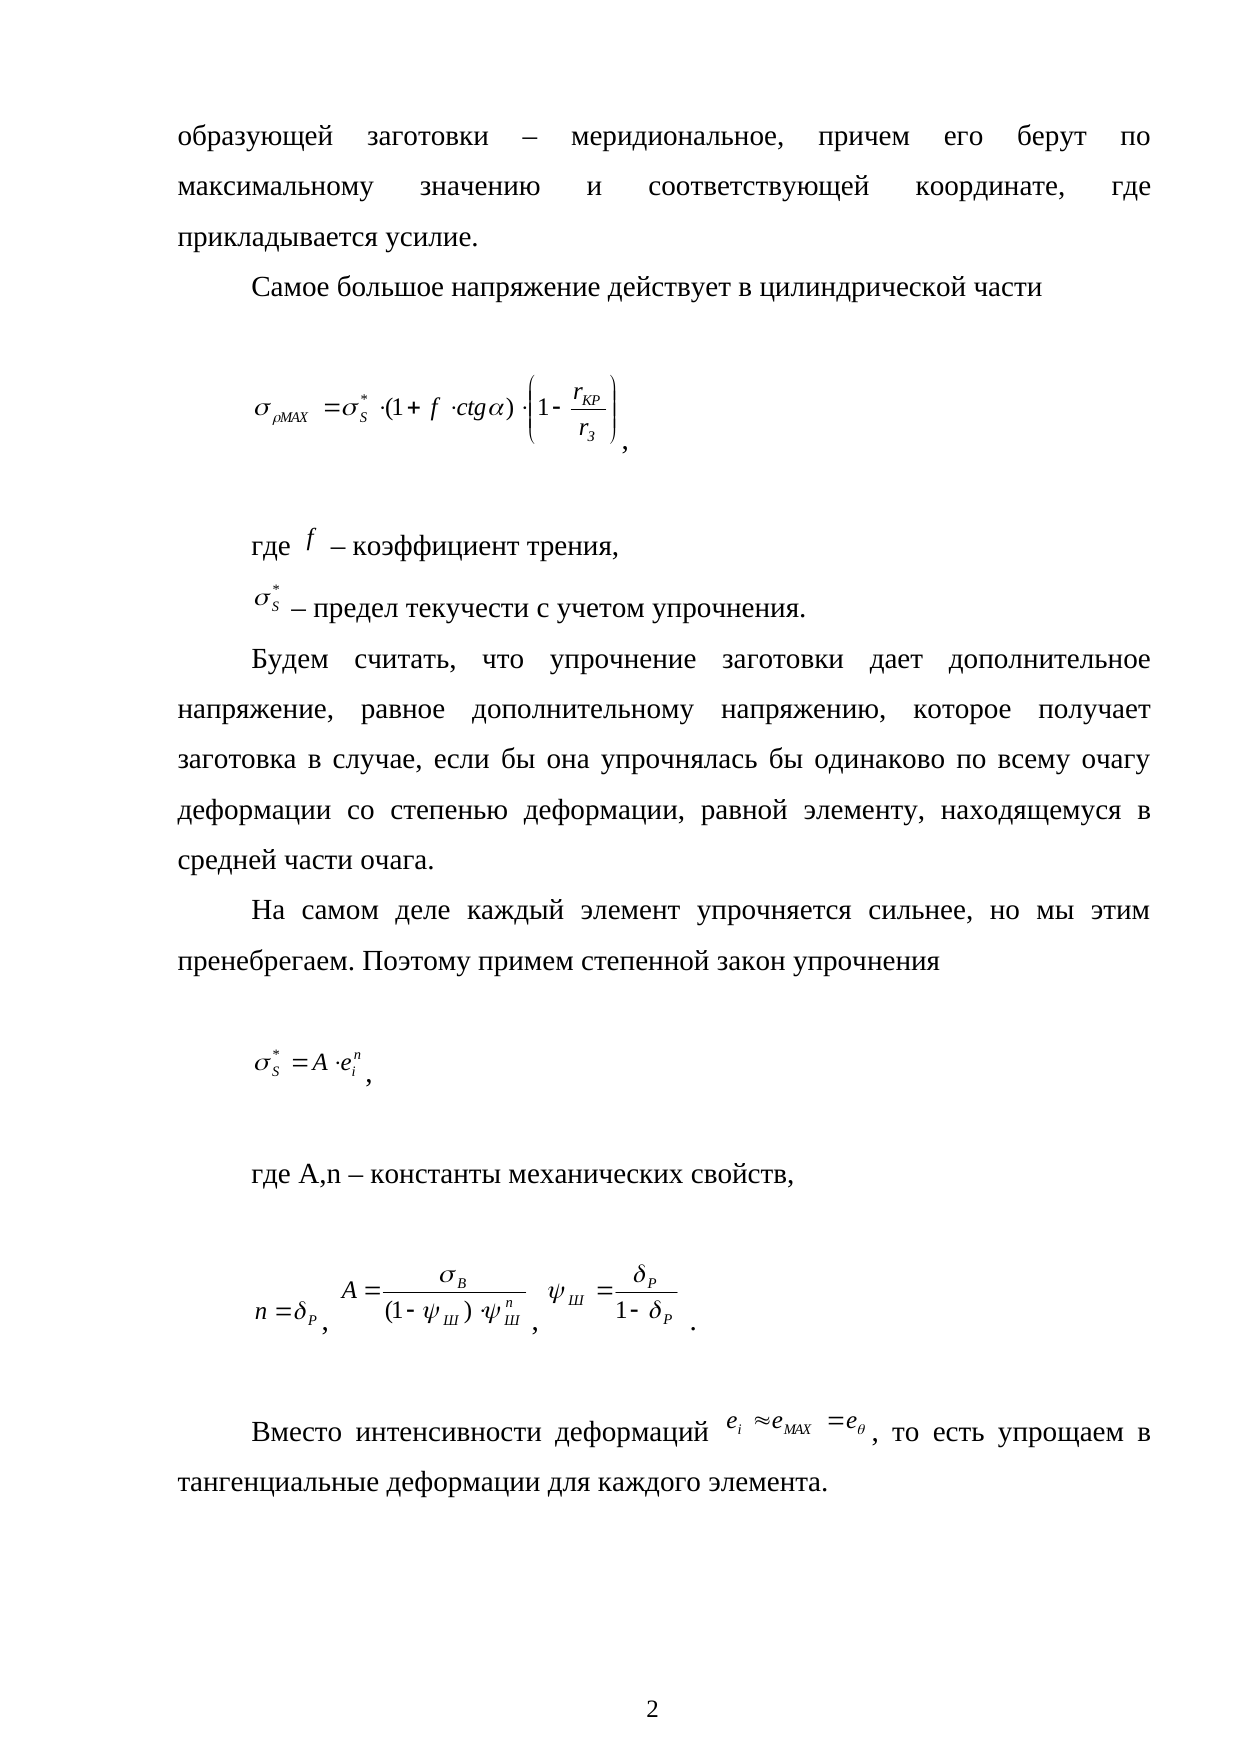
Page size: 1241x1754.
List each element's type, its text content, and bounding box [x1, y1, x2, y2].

text Самое большое напряжение действует в цилиндрической части [177, 269, 1152, 303]
text , [177, 1043, 1152, 1089]
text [177, 118, 1152, 252]
text где A,n – константы механических свойств, [177, 1156, 1152, 1189]
text На самом деле каждый элемент упрочняется сильнее, но мы этим пренебрегаем. Поэтому примем степенной закон упрочнения [177, 892, 1152, 976]
text где – коэффициент трения, [177, 523, 1152, 562]
text , , . [177, 1257, 1152, 1336]
text , [177, 370, 1152, 456]
text Будем считать, что упрочнение заготовки дает дополнительное напряжение, равное дополнительному напряжению, которое получает заготовка в случае, если бы она упрочнялась бы одинаково по всему очагу деформации со степенью деформации, равной элементу, находящемуся в средней части очага. [177, 641, 1152, 876]
text Вместо интенсивности деформаций , то есть упрощаем в тангенциальные деформации для каждого элемента. [177, 1403, 1152, 1498]
text – предел текучести с учетом упрочнения. [177, 579, 1152, 624]
